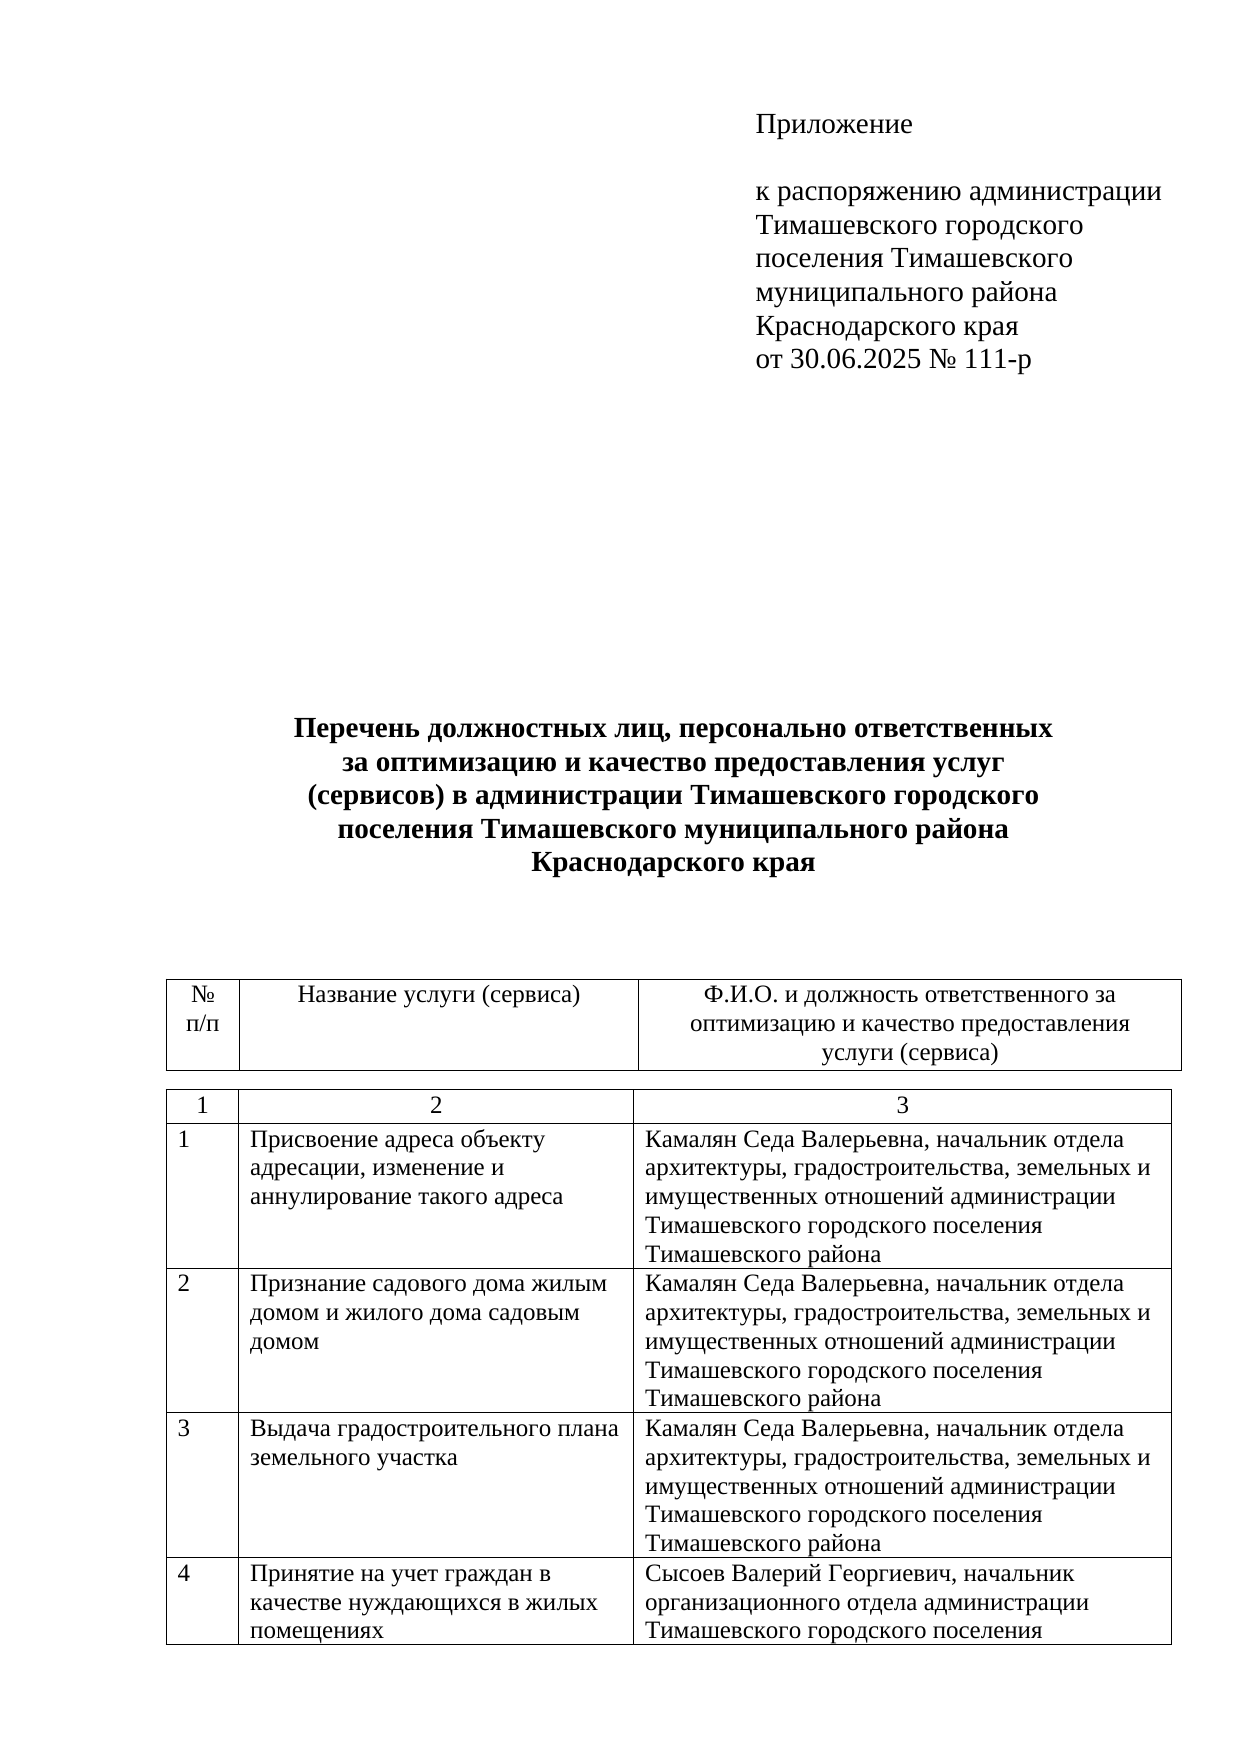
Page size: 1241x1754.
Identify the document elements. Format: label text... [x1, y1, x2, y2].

text муниципального района [755, 274, 1181, 308]
table_cell Присвоение адреса объекту адресации, изменение и аннулирование такого адреса [239, 1124, 633, 1267]
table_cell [634, 1558, 1171, 1644]
table_cell 3 [167, 1413, 238, 1557]
table_cell 4 [167, 1558, 238, 1644]
table_cell 2 [167, 1269, 238, 1412]
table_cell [239, 1558, 633, 1644]
table_header Название услуги (сервиса) [240, 980, 638, 1070]
table_header № п/п [167, 980, 239, 1070]
text (сервисов) в администрации Тимашевского городского [165, 777, 1181, 811]
table_cell 1 [167, 1124, 238, 1267]
table_cell Признание садового дома жилым домом и жилого дома садовым домом [239, 1269, 633, 1412]
text к распоряжению администрации [755, 173, 1181, 207]
table_header Ф.И.О. и должность ответственного за оптимизацию и качество предоставления услуги (сервиса) [639, 980, 1181, 1070]
text поселения Тимашевского [755, 241, 1181, 274]
text Тимашевского городского [755, 207, 1181, 241]
text поселения Тимашевского муниципального района [165, 811, 1181, 844]
table_header 3 [634, 1090, 1171, 1123]
text Перечень должностных лиц, персонально ответственных [165, 710, 1181, 744]
table_cell Выдача градостроительного плана земельного участка [239, 1413, 633, 1557]
text от 30.06.2025 № 111-р [755, 341, 1181, 375]
text за оптимизацию и качество предоставления услуг [165, 744, 1181, 777]
text Краснодарского края [165, 844, 1181, 878]
table_header 1 [167, 1090, 238, 1123]
text Приложение [755, 106, 1181, 140]
text Краснодарского края [755, 308, 1181, 341]
table_header 2 [239, 1090, 633, 1123]
